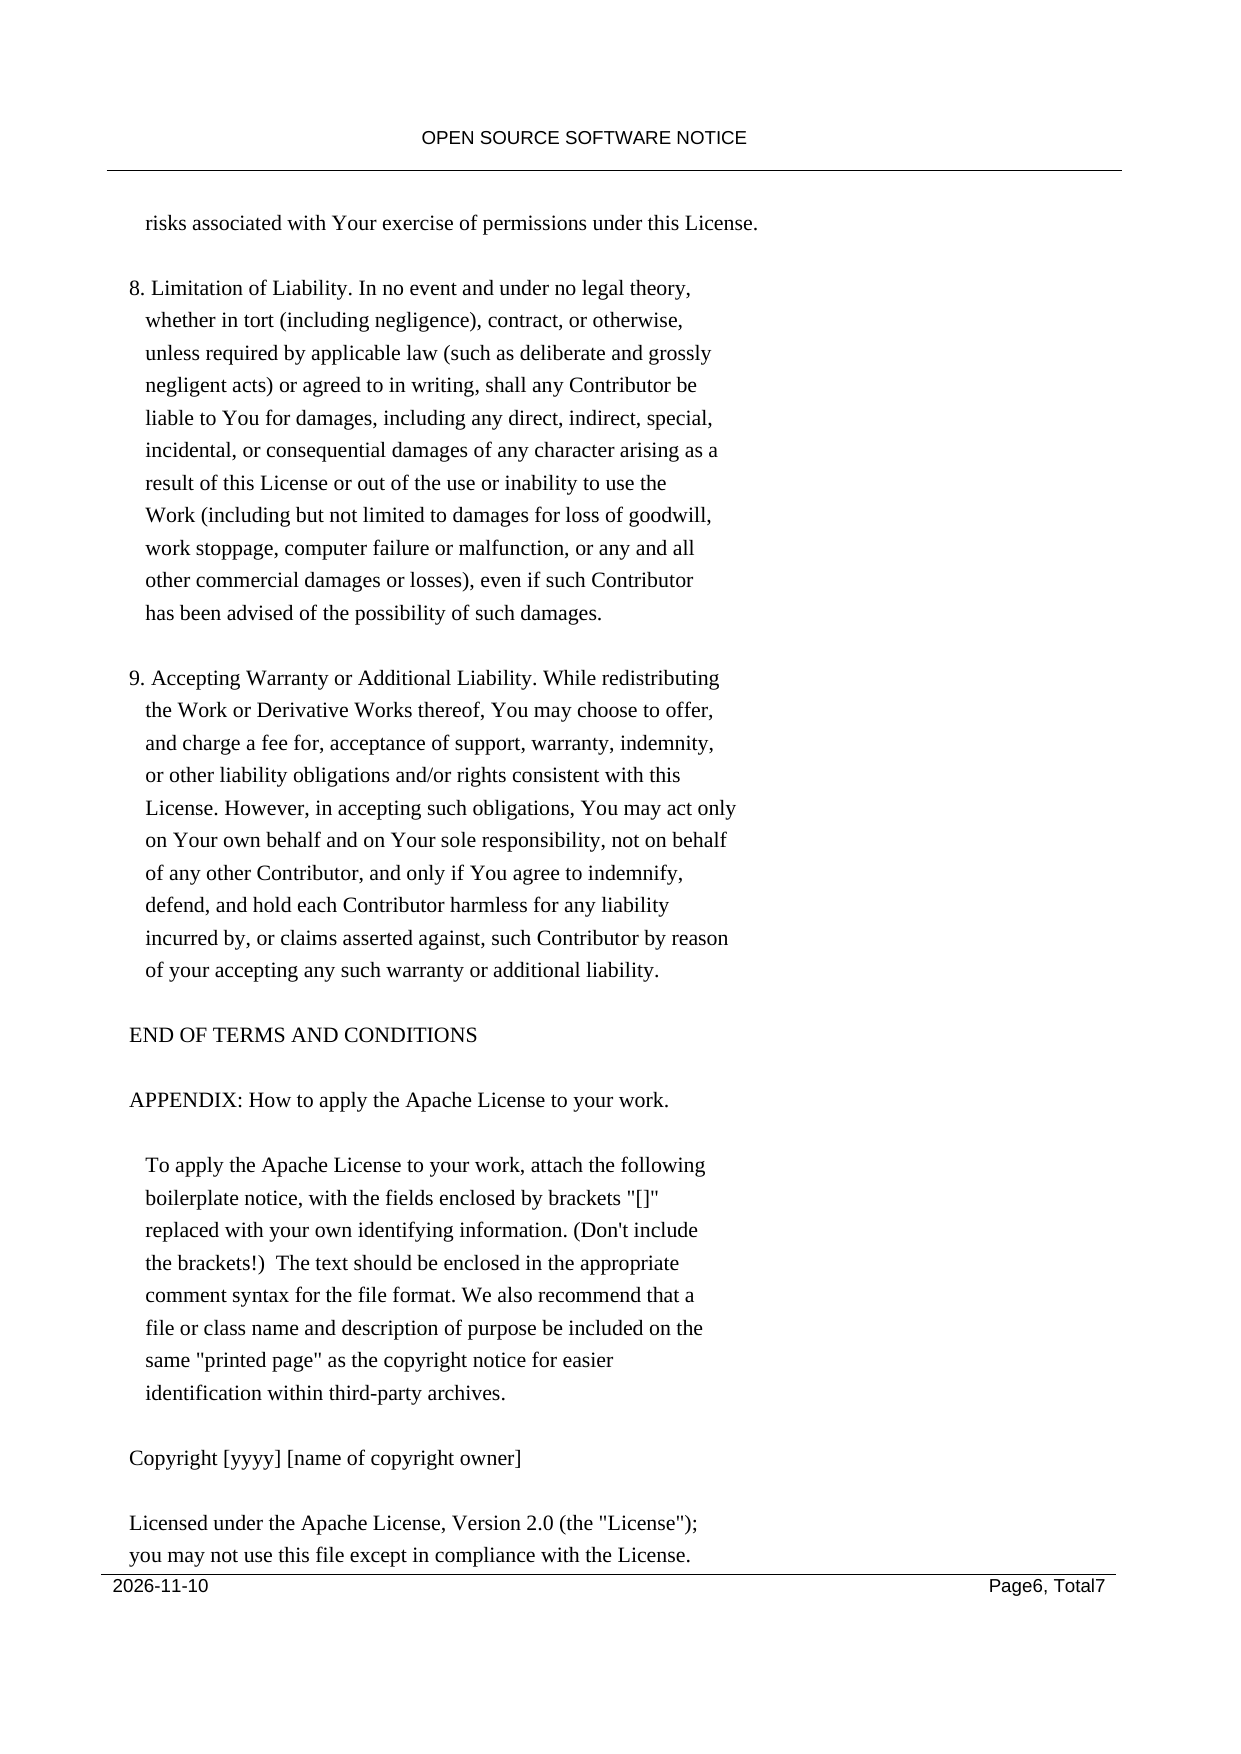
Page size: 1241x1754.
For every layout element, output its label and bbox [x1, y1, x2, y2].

text [112, 206, 1128, 1571]
